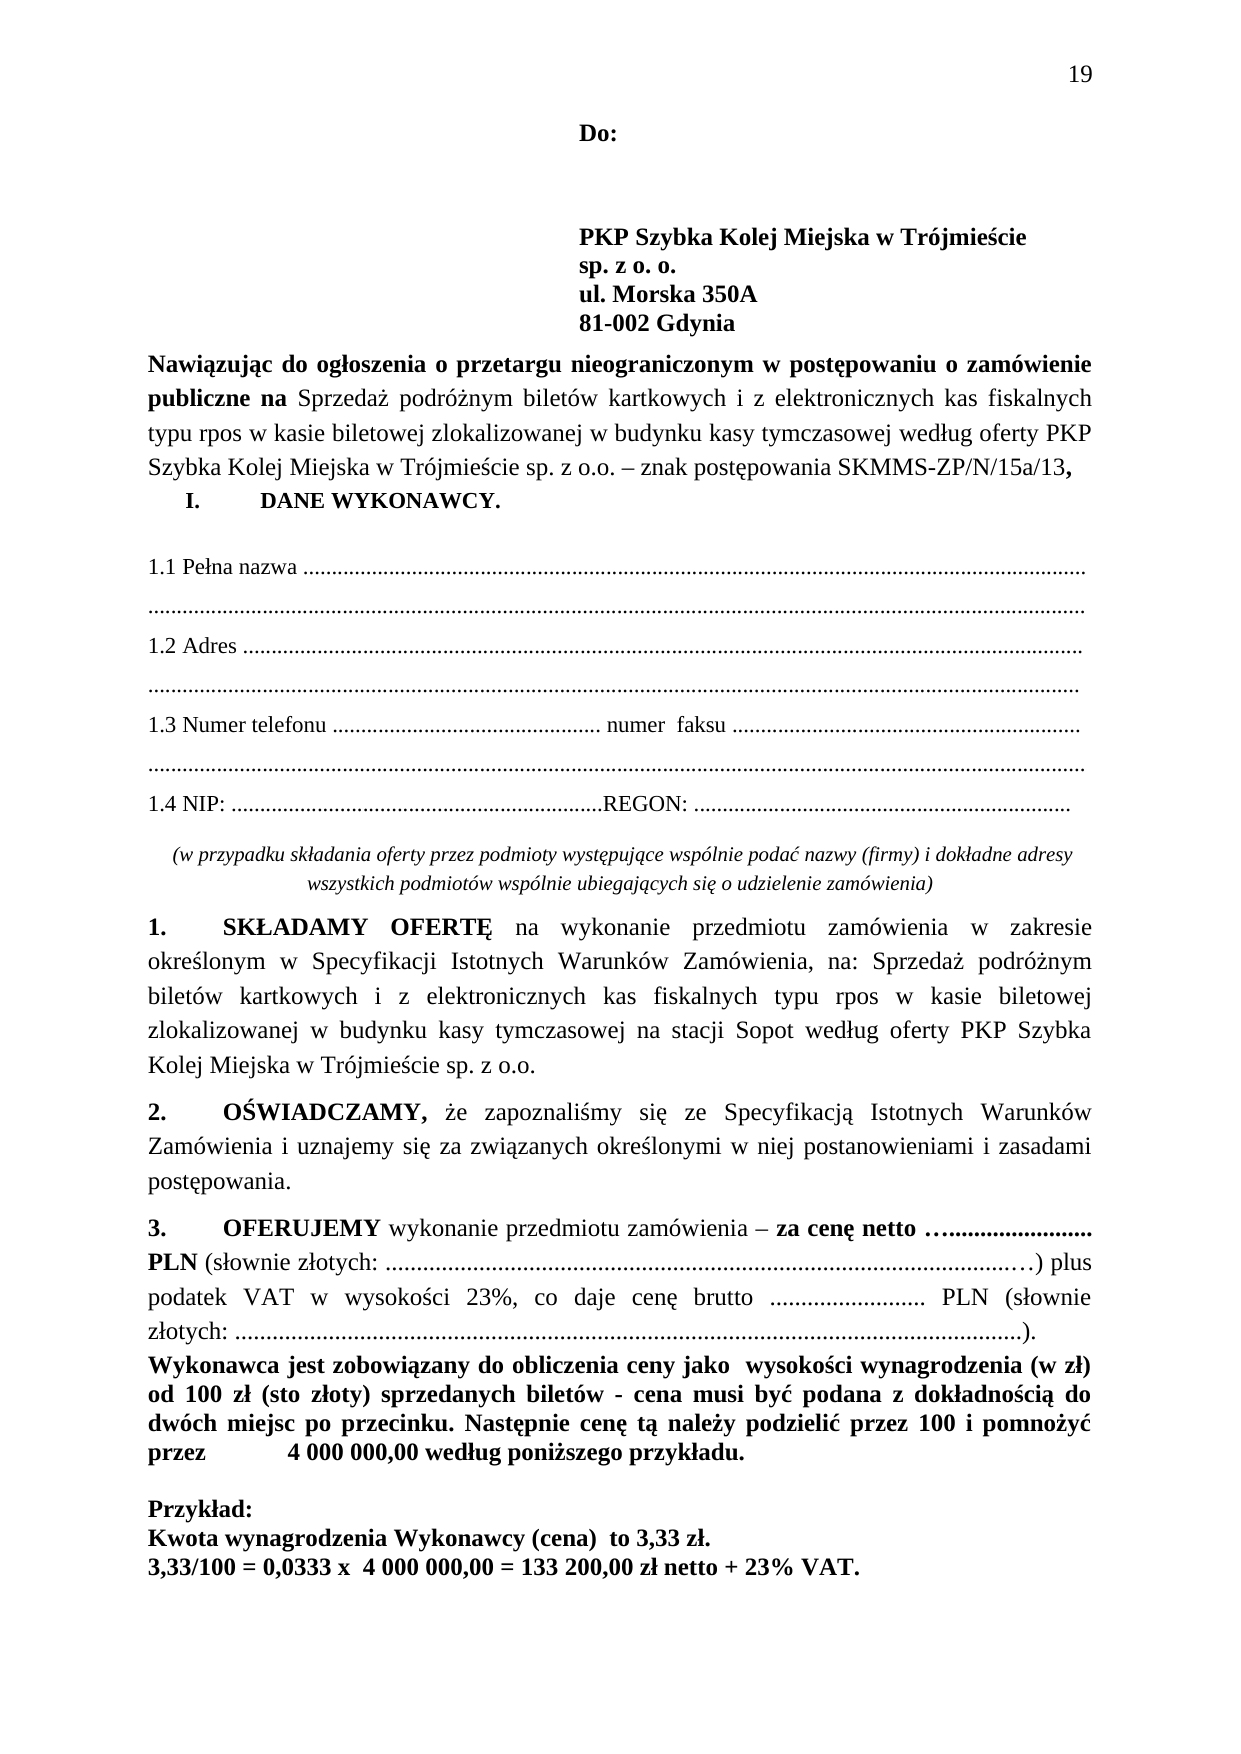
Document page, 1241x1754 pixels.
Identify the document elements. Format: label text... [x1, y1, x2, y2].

text 1.3 Numer telefonu ............................................... numer faksu ............................................................. [148, 711, 1092, 737]
text Nawiązując do ogłoszenia o przetargu nieograniczonym w postępowaniu o zamówienie publiczne na Sprzedaż podróżnym biletów kartkowych i z elektronicznych kas fiskalnych typu rpos w kasie biletowej zlokalizowanej w budynku kasy tymczasowej według oferty PKP Szybka Kolej Miejska w Trójmieście sp. z o.o. – znak postępowania SKMMS-ZP/N/15a/13, [148, 349, 1092, 481]
list DANE WYKONAWCY. [185, 487, 1092, 513]
text Przykład: [148, 1494, 1092, 1523]
list SKŁADAMY OFERTĘ na wykonanie przedmiotu zamówienia w zakresie określonym w Specyfikacji Istotnych Warunków Zamówienia, na: Sprzedaż podróżnym biletów kartkowych i z elektronicznych kas fiskalnych typu rpos w kasie biletowej zlokalizowanej w budynku kasy tymczasowej na stacji Sopot według oferty PKP Szybka Kolej Miejska w Trójmieście sp. z o.o. [148, 912, 1092, 1078]
text 3,33/100 = 0,0333 x 4 000 000,00 = 133 200,00 zł netto + 23% VAT. [148, 1552, 1092, 1581]
text .................................................................................................................................................................... [148, 592, 1092, 619]
text (w przypadku składania oferty przez podmioty występujące wspólnie podać nazwy (firmy) i dokładne adresy wszystkich podmiotów wspólnie ubiegających się o udzielenie zamówienia) [148, 842, 1092, 894]
text 1.1 Pełna nazwa ......................................................................................................................................... [148, 553, 1092, 579]
text Kwota wynagrodzenia Wykonawcy (cena) to 3,33 zł. [148, 1523, 1092, 1552]
list OFERUJEMY wykonanie przedmiotu zamówienia – za cenę netto …....................... PLN (słownie złotych: ....................................................................................................…) plus podatek VAT w wysokości 23%, co daje cenę brutto ......................... PLN (słownie złotych: ..............................................................................................................................). [148, 1213, 1092, 1345]
text PKP Szybka Kolej Miejska w Trójmieście sp. z o. o. [579, 222, 1092, 279]
text 81-002 Gdynia [579, 308, 1092, 337]
text 1.2 Adres ................................................................................................................................................... [148, 632, 1092, 658]
list OŚWIADCZAMY, że zapoznaliśmy się ze Specyfikacją Istotnych Warunków Zamówienia i uznajemy się za związanych określonymi w niej postanowieniami i zasadami postępowania. [148, 1097, 1092, 1194]
text ul. Morska 350A [579, 279, 1092, 308]
text Do: [223, 118, 1092, 147]
text .................................................................................................................................................................... [148, 750, 1092, 777]
text ................................................................................................................................................................... [148, 671, 1092, 698]
text 1.4 NIP: .................................................................REGON: .................................................................. [148, 790, 1092, 816]
text Wykonawca jest zobowiązany do obliczenia ceny jako wysokości wynagrodzenia (w zł) od 100 zł (sto złoty) sprzedanych biletów - cena musi być podana z dokładnością do dwóch miejsc po przecinku. Następnie cenę tą należy podzielić przez 100 i pomnożyć przez 4 000 000,00 według poniższego przykładu. [148, 1351, 1092, 1466]
